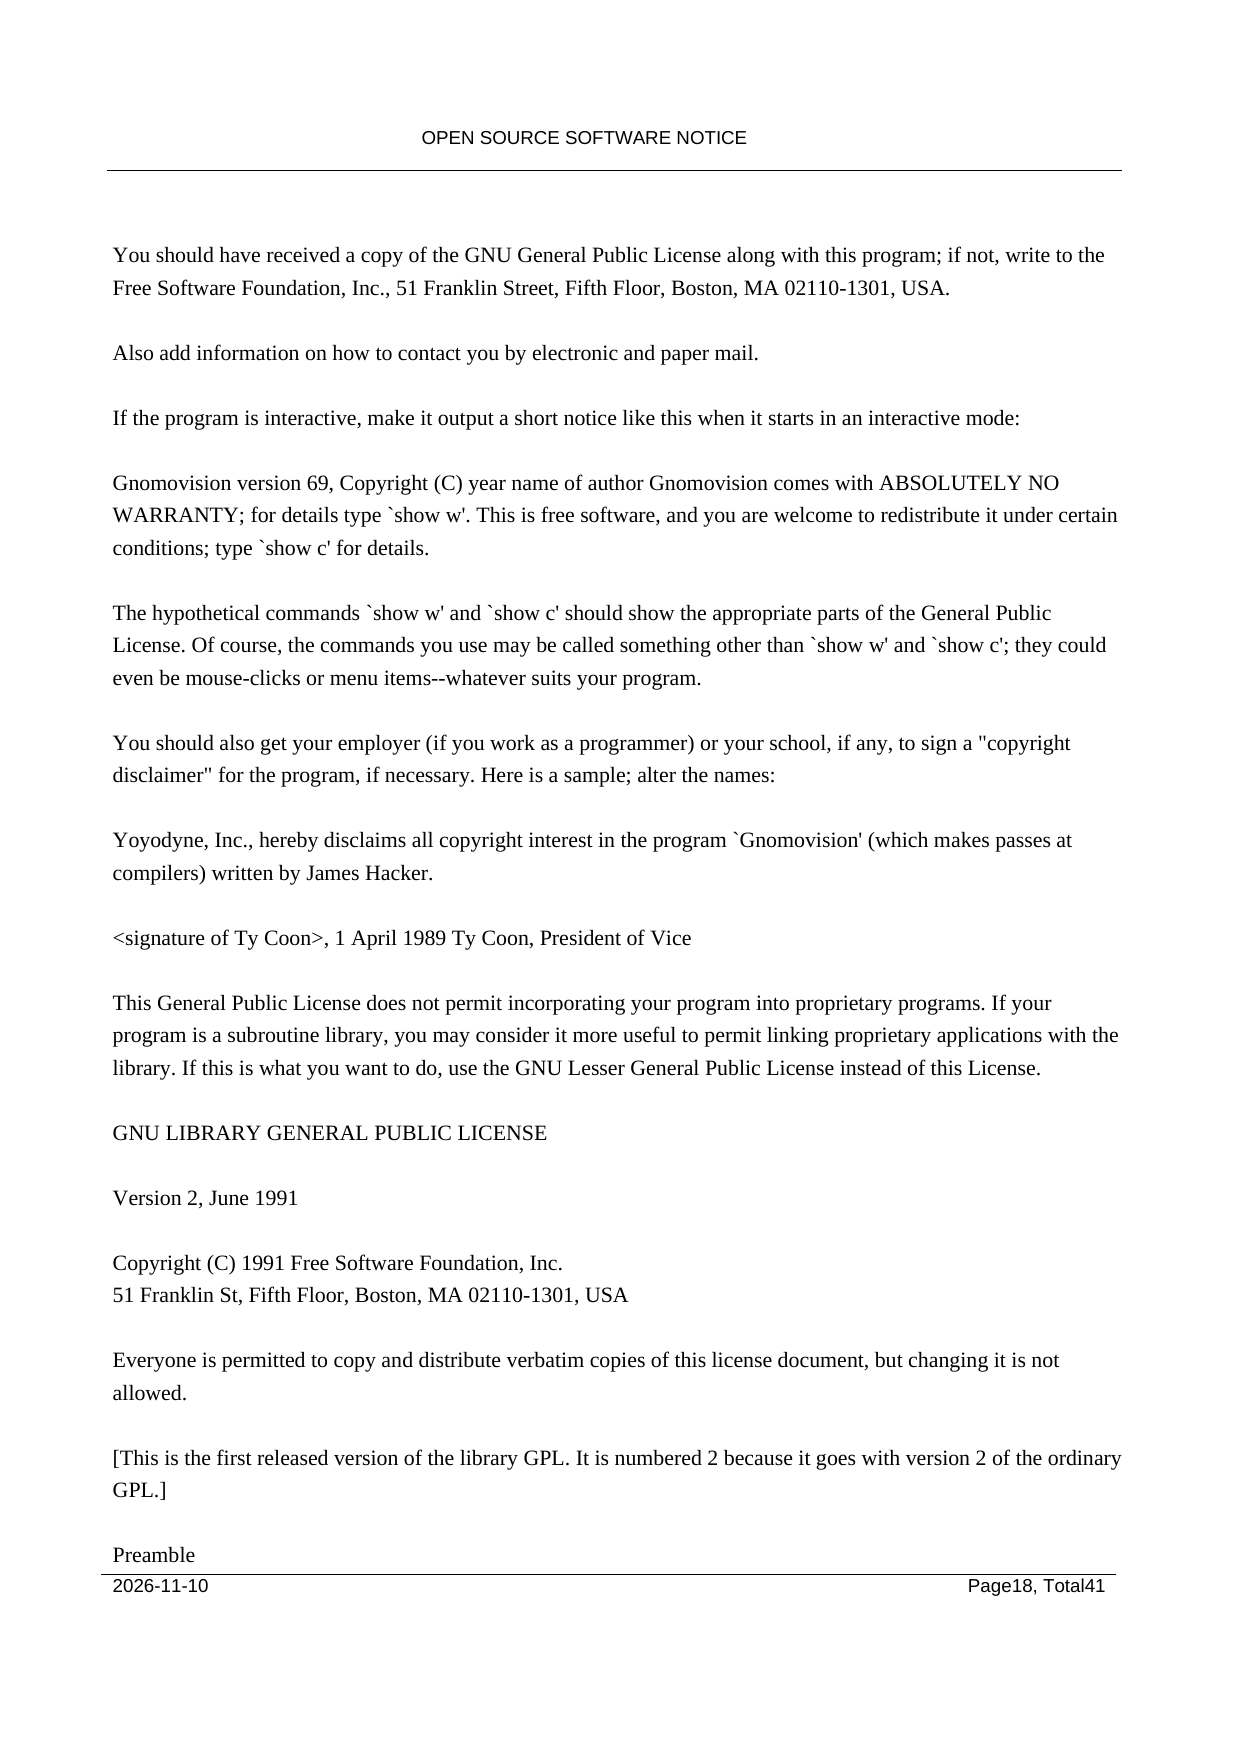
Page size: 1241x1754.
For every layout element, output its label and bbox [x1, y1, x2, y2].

text [112, 206, 1128, 1571]
